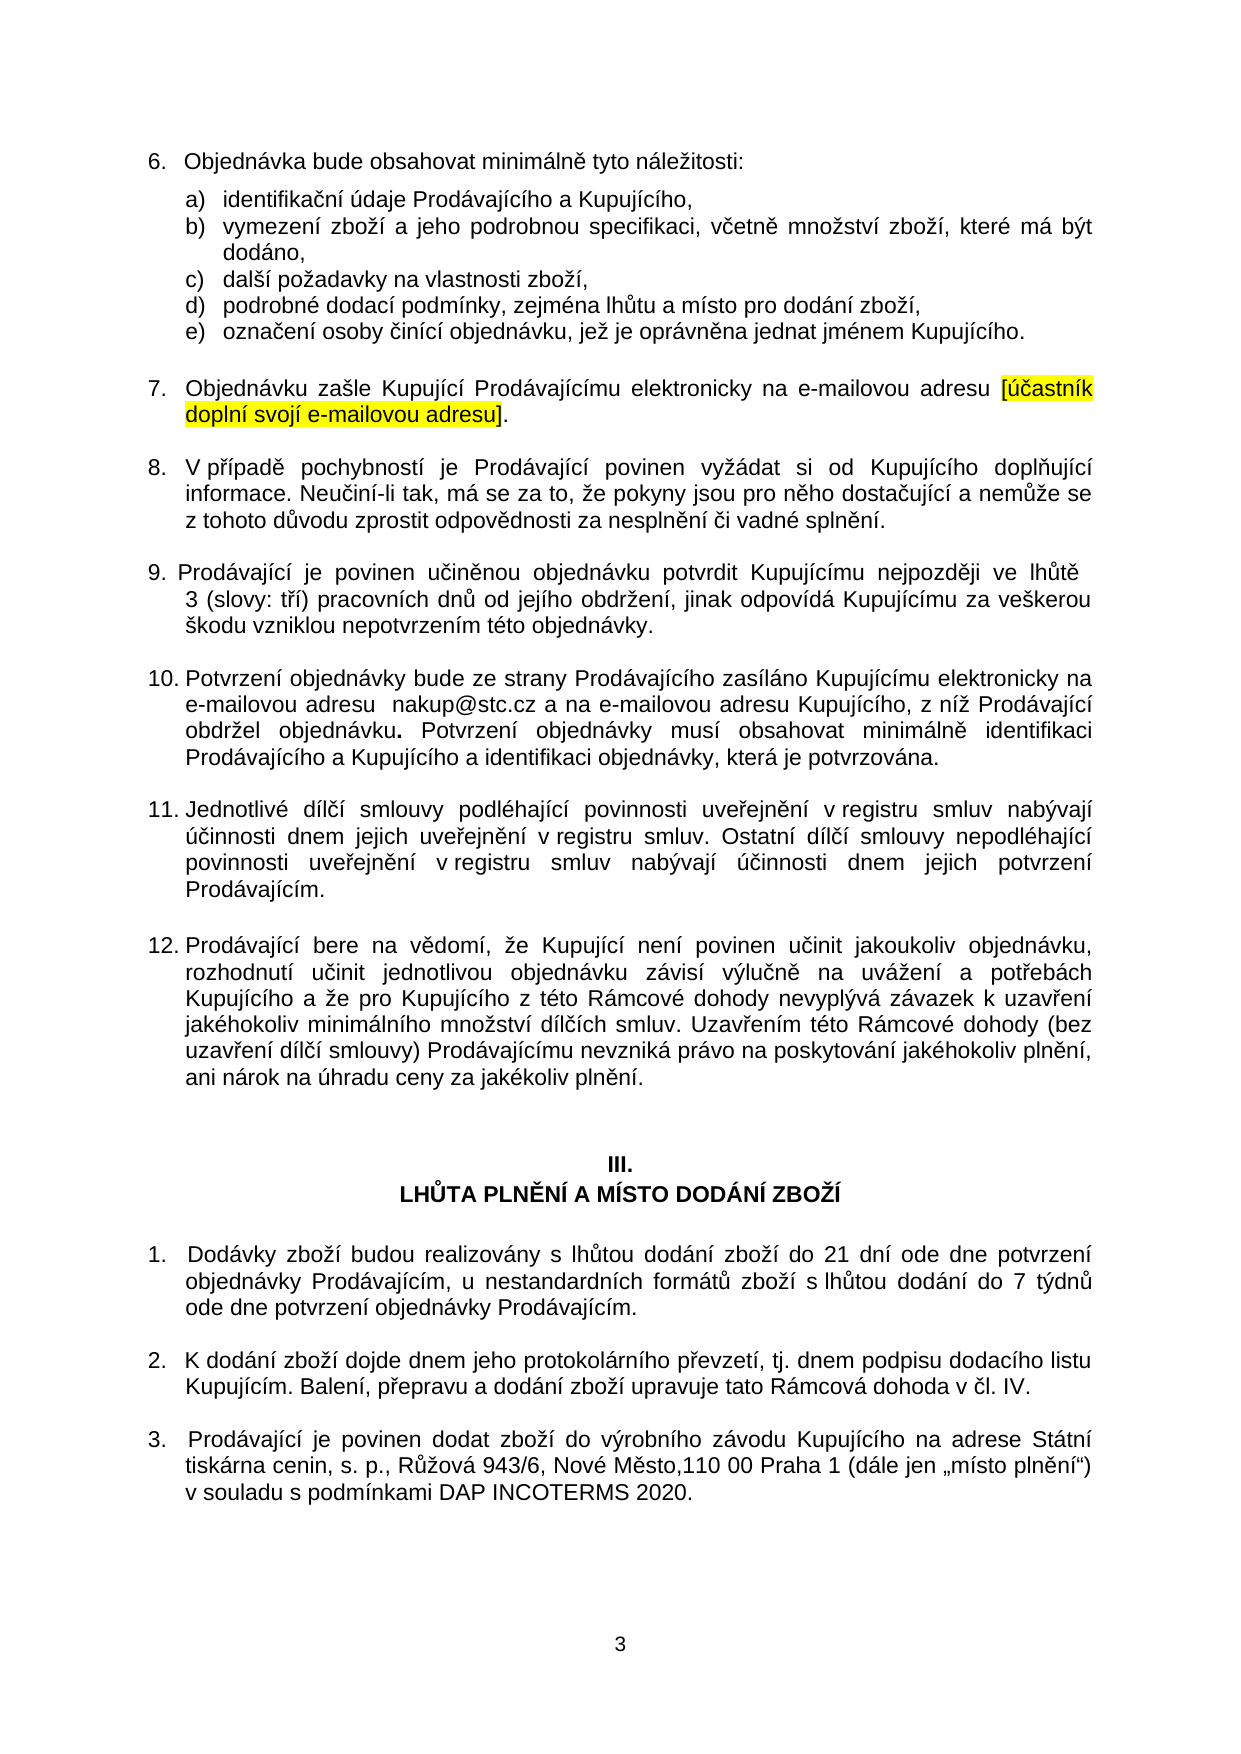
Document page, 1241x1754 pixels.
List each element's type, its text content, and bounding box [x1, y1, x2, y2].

list Objednávku zašle Kupující Prodávajícímu elektronicky na e-mailovou adresu [účastník doplní svojí e-mailovou adresu]. [148, 375, 1093, 427]
list V případě pochybností je Prodávající povinen vyžádat si od Kupujícího doplňující informace. Neučiní-li tak, má se za to, že pokyny jsou pro něho dostačující a nemůže se z tohoto důvodu zprostit odpovědnosti za nesplnění či vadné splnění. [148, 454, 1093, 533]
list podrobné dodací podmínky, zejména lhůtu a místo pro dodání zboží, [185, 292, 1093, 318]
text Lhůta plnění a místo dodání zboží [148, 1181, 1093, 1207]
list K dodání zboží dojde dnem jeho protokolárního převzetí, tj. dnem podpisu dodacího listu Kupujícím. Balení, přepravu a dodání zboží upravuje tato Rámcová dohoda v čl. IV. [148, 1347, 1093, 1399]
list identifikační údaje Prodávajícího a Kupujícího, [185, 186, 1093, 213]
list Prodávající je povinen dodat zboží do výrobního závodu Kupujícího na adrese Státní tiskárna cenin, s. p., Růžová 943/6, Nové Město,110 00 Praha 1 (dále jen „místo plnění“) v souladu s podmínkami DAP INCOTERMS 2020. [148, 1426, 1093, 1505]
list Prodávající bere na vědomí, že Kupující není povinen učinit jakoukoliv objednávku, rozhodnutí učinit jednotlivou objednávku závisí výlučně na uvážení a potřebách Kupujícího a že pro Kupujícího z této Rámcové dohody nevyplývá závazek k uzavření jakéhokoliv minimálního množství dílčích smluv. Uzavřením této Rámcové dohody (bez uzavření dílčí smlouvy) Prodávajícímu nevzniká právo na poskytování jakéhokoliv plnění, ani nárok na úhradu ceny za jakékoliv plnění. [148, 932, 1093, 1090]
list Potvrzení objednávky bude ze strany Prodávajícího zasíláno Kupujícímu elektronicky na e-mailovou adresu nakup@stc.cz a na e-mailovou adresu Kupujícího, z níž Prodávající obdržel objednávku. Potvrzení objednávky musí obsahovat minimálně identifikaci Prodávajícího a Kupujícího a identifikaci objednávky, která je potvrzována. [148, 665, 1093, 770]
list Prodávající je povinen učiněnou objednávku potvrdit Kupujícímu nejpozději ve lhůtě 3 (slovy: tří) pracovních dnů od jejího obdržení, jinak odpovídá Kupujícímu za veškerou škodu vzniklou nepotvrzením této objednávky. [148, 559, 1093, 638]
list další požadavky na vlastnosti zboží, [185, 266, 1093, 292]
list Dodávky zboží budou realizovány s lhůtou dodání zboží do 21 dní ode dne potvrzení objednávky Prodávajícím, u nestandardních formátů zboží s lhůtou dodání do 7 týdnů ode dne potvrzení objednávky Prodávajícím. [148, 1241, 1093, 1320]
list Jednotlivé dílčí smlouvy podléhající povinnosti uveřejnění v registru smluv nabývají účinnosti dnem jejich uveřejnění v registru smluv. Ostatní dílčí smlouvy nepodléhající povinnosti uveřejnění v registru smluv nabývají účinnosti dnem jejich potvrzení Prodávajícím. [148, 796, 1093, 902]
text III. [148, 1151, 1093, 1177]
list vymezení zboží a jeho podrobnou specifikaci, včetně množství zboží, které má být dodáno, [185, 213, 1093, 266]
list Objednávka bude obsahovat minimálně tyto náležitosti: [148, 148, 1093, 174]
list označení osoby činící objednávku, jež je oprávněna jednat jménem Kupujícího. [185, 318, 1093, 344]
